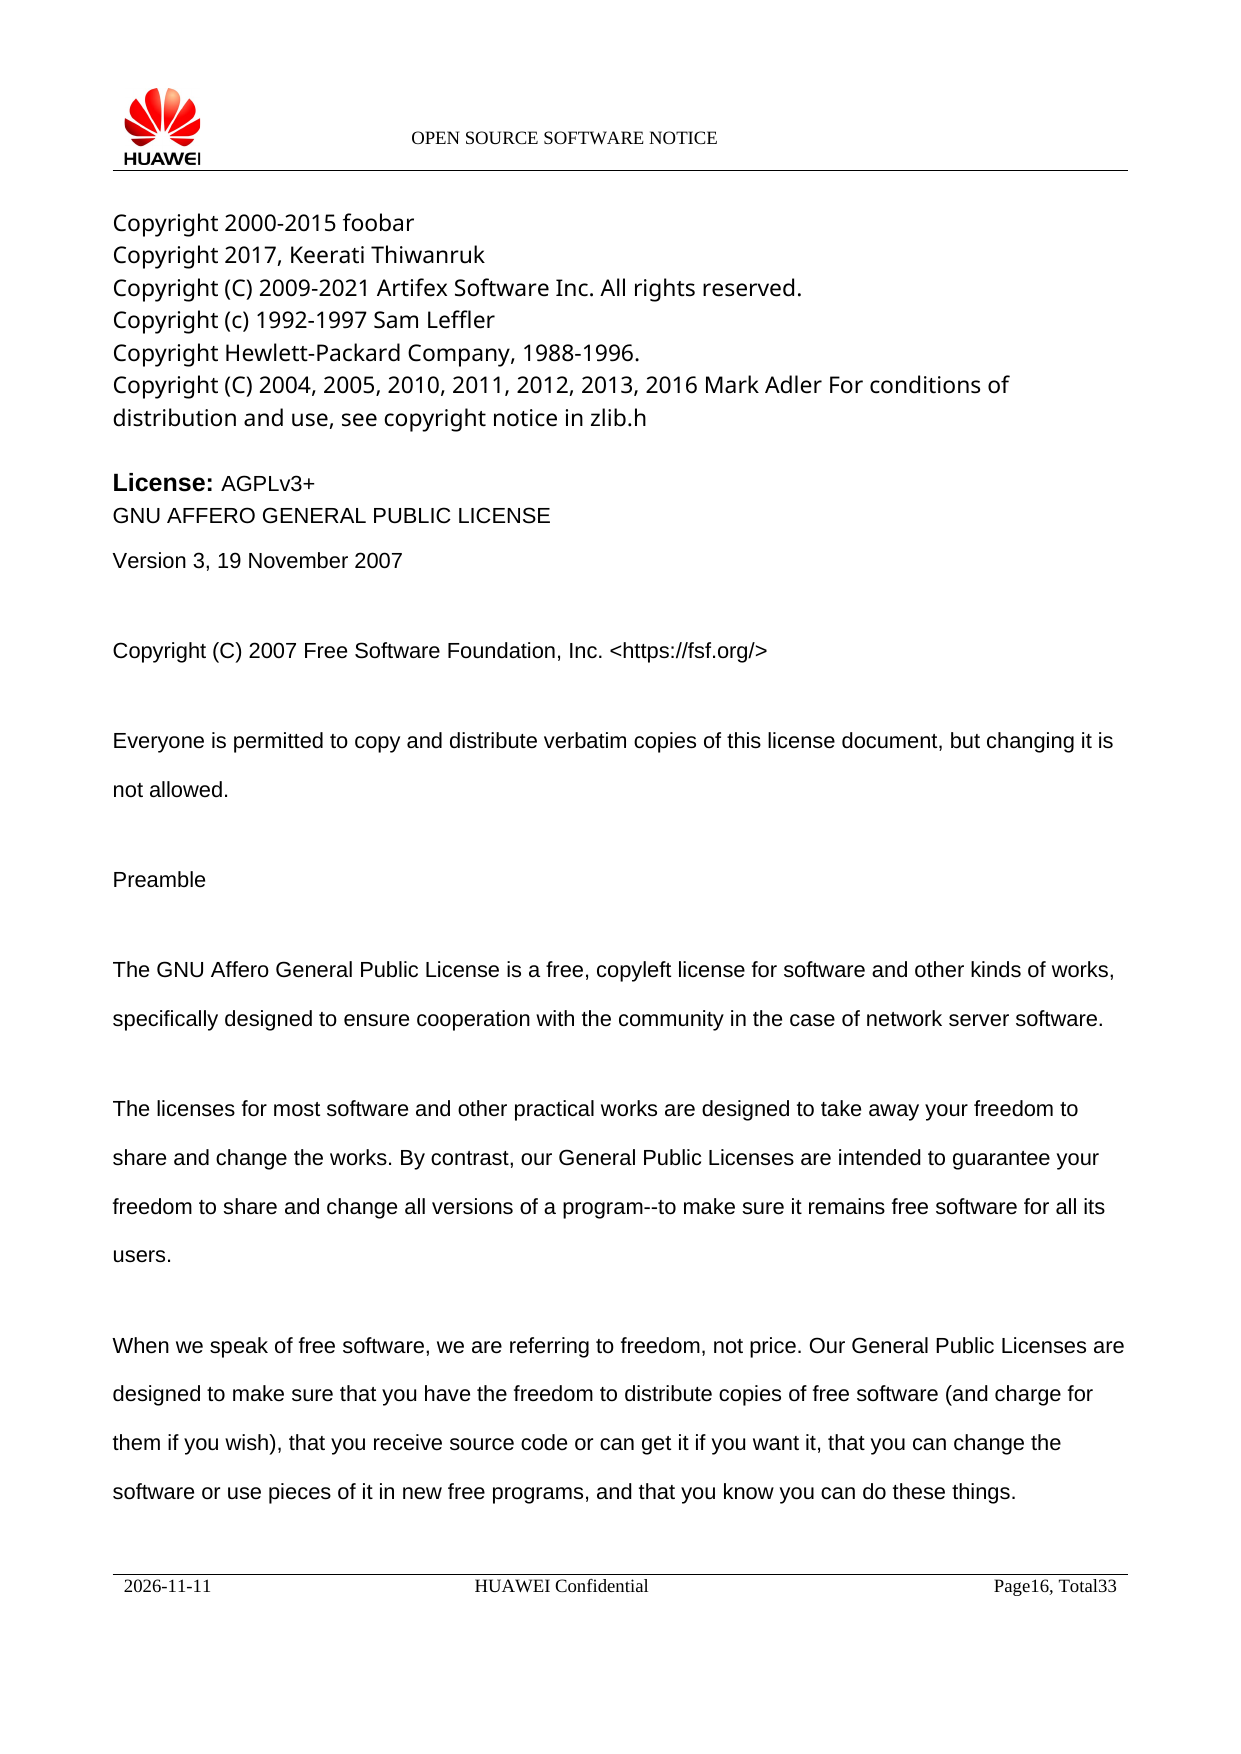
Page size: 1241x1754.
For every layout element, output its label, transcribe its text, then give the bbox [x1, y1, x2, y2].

text The licenses for most software and other practical works are designed to take away your freedom to share and change the works. By contrast, our General Public Licenses are intended to guarantee your freedom to share and change all versions of a program--to make sure it remains free software for all its users. [112, 1092, 1128, 1271]
picture [124, 88, 201, 165]
text When we speak of free software, we are referring to freedom, not price. Our General Public Licenses are designed to make sure that you have the freedom to distribute copies of free software (and charge for them if you wish), that you receive source code or can get it if you want it, that you can change the software or use pieces of it in new free programs, and that you know you can do these things. [112, 1329, 1128, 1508]
text License: AGPLv3+ [112, 466, 1128, 499]
text Version 3, 19 November 2007 [112, 544, 1128, 576]
text GNU AFFERO GENERAL PUBLIC LICENSE [112, 499, 1128, 531]
text The GNU Affero General Public License is a free, copyleft license for software and other kinds of works, specifically designed to ensure cooperation with the community in the case of network server software. [112, 953, 1128, 1035]
text Everyone is permitted to copy and distribute verbatim copies of this license document, but changing it is not allowed. [112, 724, 1128, 806]
text Copyright (C) 2007 Free Software Foundation, Inc. <https://fsf.org/> [112, 634, 1128, 667]
text Preamble [112, 863, 1128, 896]
